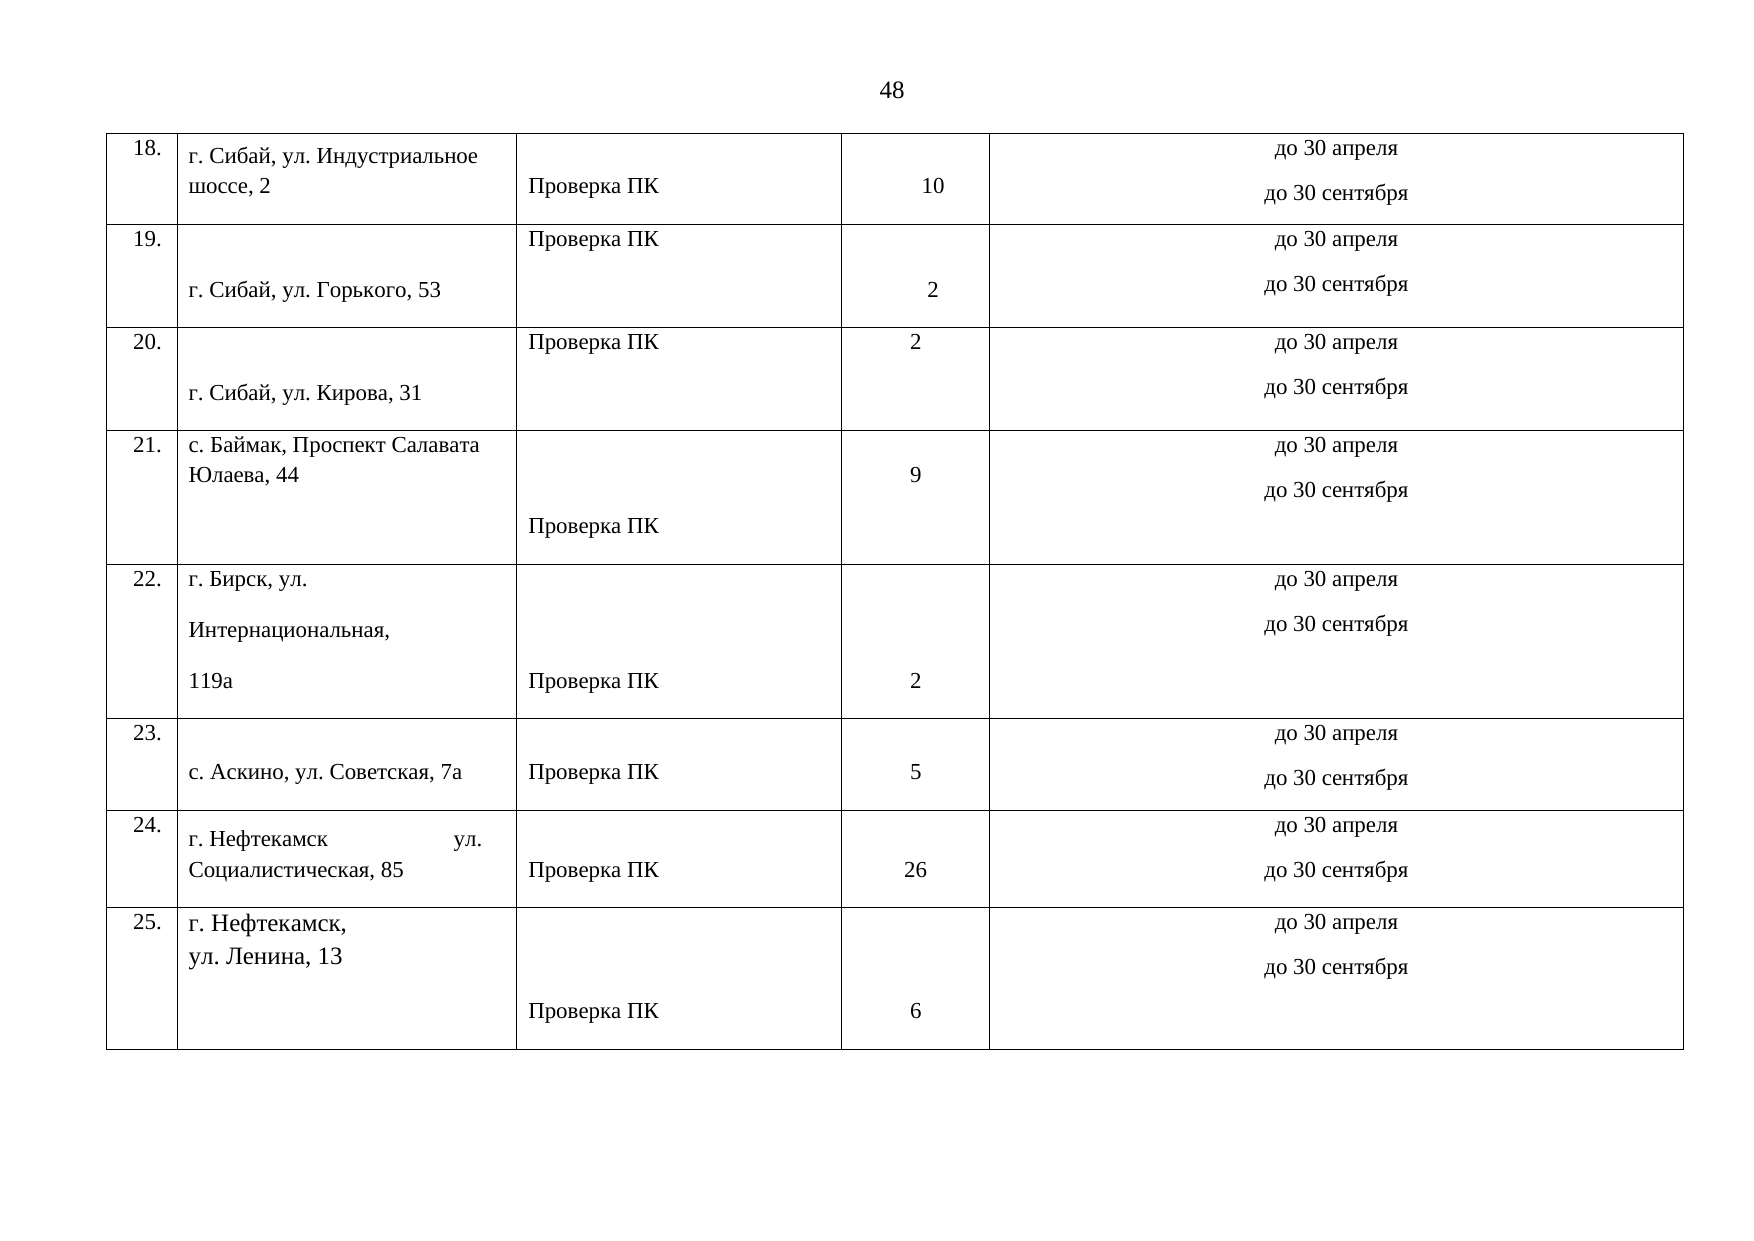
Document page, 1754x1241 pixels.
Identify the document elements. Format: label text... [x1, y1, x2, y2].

table_cell 2 [842, 565, 989, 718]
table_cell Проверка ПК [517, 565, 841, 718]
table_cell Проверка ПК [517, 431, 841, 563]
table_cell [107, 431, 177, 563]
table_cell до 30 апреля до 30 сентября [990, 328, 1683, 430]
table_cell г. Нефтекамск ул. Социалистическая, 85 [178, 811, 516, 907]
table_cell Проверка ПК [517, 811, 841, 907]
table_cell Проверка ПК [517, 225, 841, 327]
table_cell г. Бирск, ул. Интернациональная, 119а [178, 565, 516, 718]
table_cell до 30 апреля до 30 сентября [990, 431, 1683, 563]
table_cell г. Сибай, ул. Кирова, 31 [178, 328, 516, 430]
table_cell до 30 апреля до 30 сентября [990, 719, 1683, 809]
table_cell до 30 апреля до 30 сентября [990, 134, 1683, 224]
table_cell [107, 134, 177, 224]
table_cell 5 [842, 719, 989, 809]
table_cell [990, 908, 1683, 1049]
table_cell 6 [842, 908, 989, 1049]
table_cell Проверка ПК [517, 719, 841, 809]
table_cell до 30 апреля до 30 сентября [990, 225, 1683, 327]
table_cell г. Сибай, ул. Горького, 53 [178, 225, 516, 327]
table_cell Проверка ПК [517, 908, 841, 1049]
table_cell [107, 225, 177, 327]
table_cell с. Баймак, Проспект Салавата Юлаева, 44 [178, 431, 516, 563]
table_cell [107, 811, 177, 907]
table_cell [107, 719, 177, 809]
table_cell 9 [842, 431, 989, 563]
table_cell 2 [842, 225, 989, 327]
table_cell Проверка ПК [517, 134, 841, 224]
table_cell 10 [842, 134, 989, 224]
table_cell Проверка ПК [517, 328, 841, 430]
table_cell г. Сибай, ул. Индустриальное шоссе, 2 [178, 134, 516, 224]
table_cell [107, 328, 177, 430]
table_cell 26 [842, 811, 989, 907]
table_cell [107, 565, 177, 718]
table_cell с. Аскино, ул. Советская, 7а [178, 719, 516, 809]
table_cell 2 [842, 328, 989, 430]
table_cell г. Нефтекамск, ул. Ленина, 13 [178, 908, 516, 1049]
table_cell до 30 апреля до 30 сентября [990, 565, 1683, 718]
table_cell [107, 908, 177, 1049]
table_cell до 30 апреля до 30 сентября [990, 811, 1683, 907]
